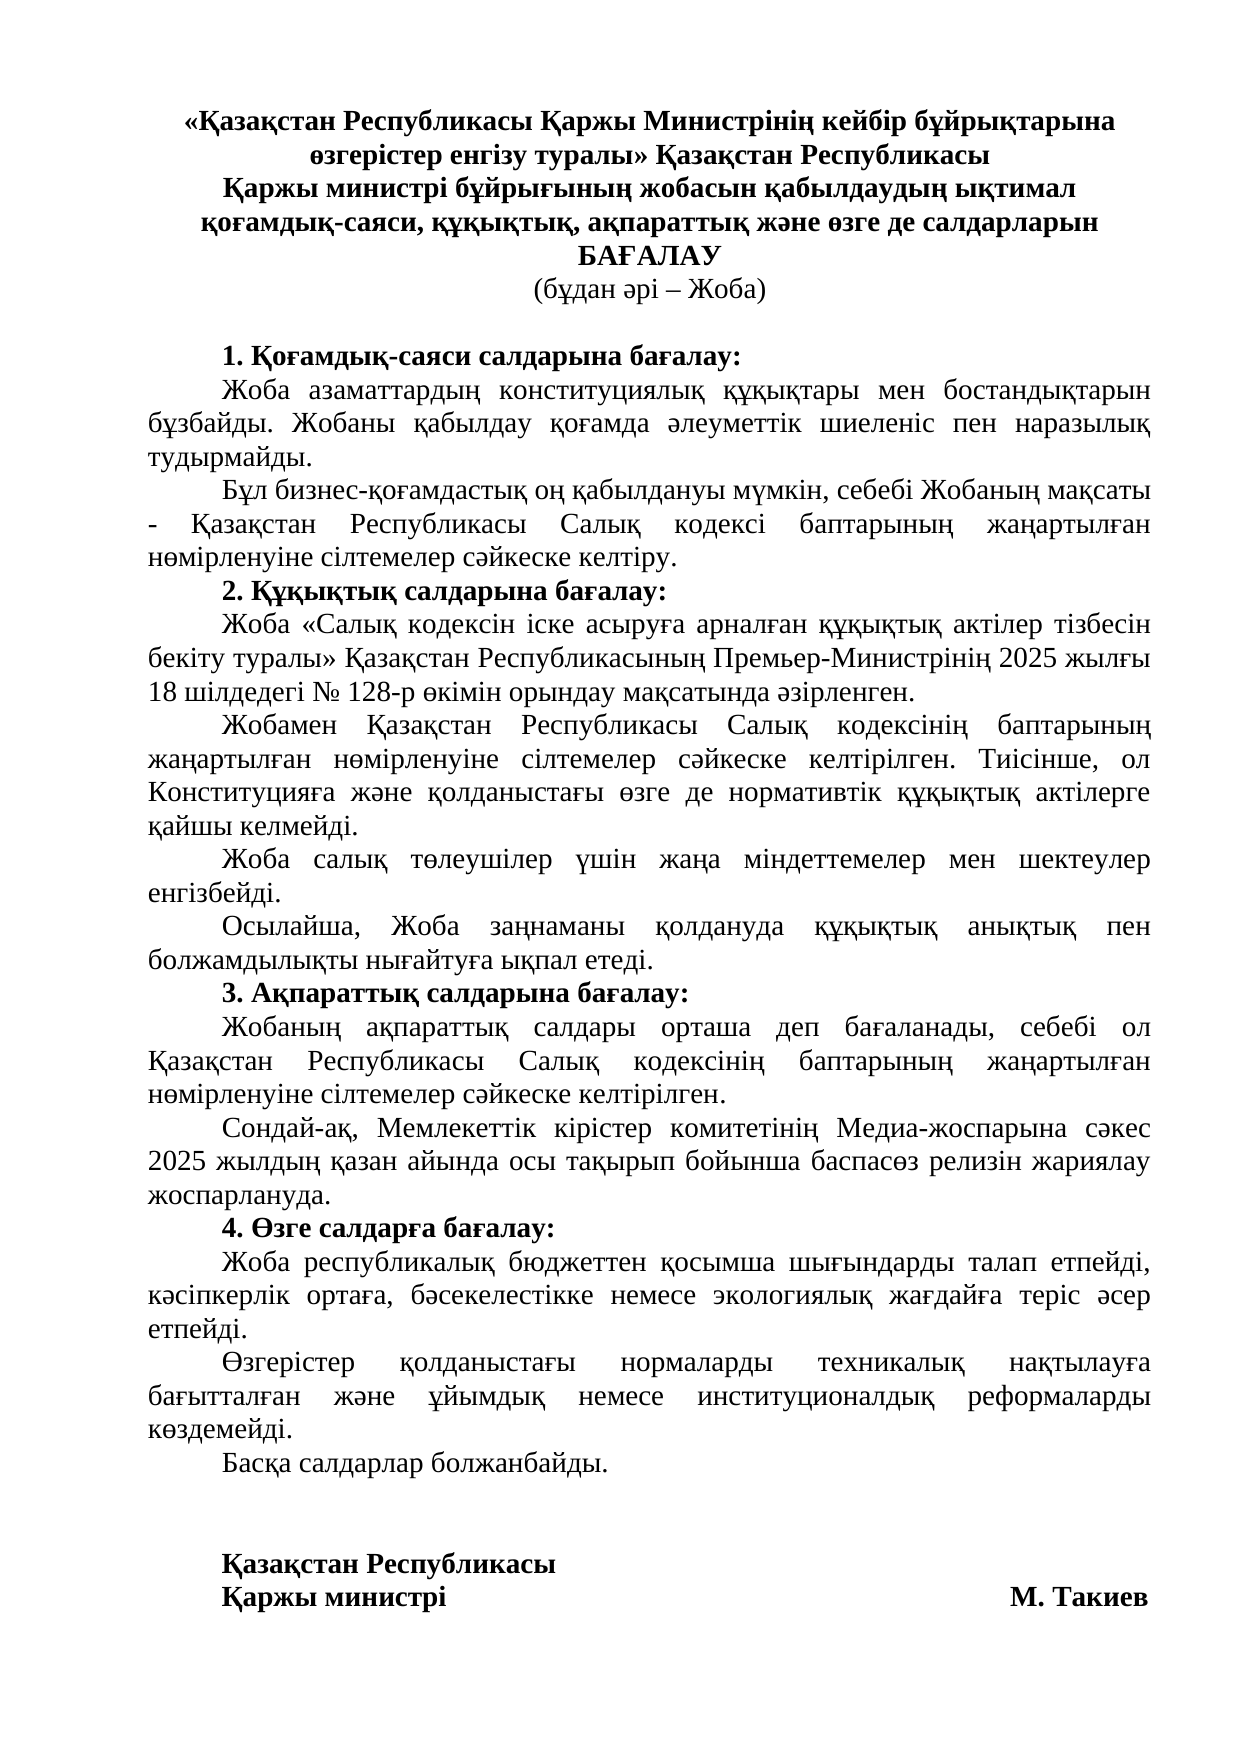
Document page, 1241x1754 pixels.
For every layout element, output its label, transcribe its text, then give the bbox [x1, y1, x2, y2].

text (бұдан әрі – Жоба) [148, 271, 1152, 305]
text Өзгерістер қолданыстағы нормаларды техникалық нақтылауға бағытталған және ұйымдық немесе институционалдық реформаларды көздемейді. [148, 1344, 1152, 1445]
text Басқа салдарлар болжанбайды. [148, 1445, 1152, 1479]
text Қаржы министрі бұйрығының жобасын қабылдаудың ықтимал қоғамдық-саяси, құқықтық, ақпараттық және өзге де салдарларын [148, 171, 1152, 238]
text БАҒАЛАУ [148, 238, 1152, 271]
text Қаржы министрі М. Такиев [148, 1579, 1152, 1613]
text Жобаның ақпараттық салдары орташа деп бағаланады, себебі ол Қазақстан Республикасы Салық кодексінің баптарының жаңартылған нөмірленуіне сілтемелер сәйкеске келтірілген. [148, 1009, 1152, 1110]
text Жоба салық төлеушілер үшін жаңа міндеттемелер мен шектеулер енгізбейді. [148, 841, 1152, 908]
text Жоба азаматтардың конституциялық құқықтары мен бостандықтарын бұзбайды. Жобаны қабылдау қоғамда әлеуметтік шиеленіс пен наразылық тудырмайды. [148, 372, 1152, 472]
text Қазақстан Республикасы [148, 1546, 1152, 1579]
text 4. Өзге салдарға бағалау: [148, 1210, 1152, 1244]
text 1. Қоғамдық-саяси салдарына бағалау: [148, 338, 1152, 372]
text «Қазақстан Республикасы Қаржы Министрiнiң кейбiр бұйрықтарына өзгерістер енгізу туралы» Қазақстан Республикасы [148, 103, 1152, 171]
text Бұл бизнес-қоғамдастық оң қабылдануы мүмкін, себебі Жобаның мақсаты - Қазақстан Республикасы Салық кодексі баптарының жаңартылған нөмірленуіне сілтемелер сәйкеске келтіру. [148, 472, 1152, 573]
text Сондай-ақ, Мемлекеттік кірістер комитетінің Медиа-жоспарына сәкес 2025 жылдың қазан айында осы тақырып бойынша баспасөз релизін жариялау жоспарлануда. [148, 1110, 1152, 1210]
text Осылайша, Жоба заңнаманы қолдануда құқықтық анықтық пен болжамдылықты нығайтуға ықпал етеді. [148, 908, 1152, 976]
text Жоба республикалық бюджеттен қосымша шығындарды талап етпейді, кәсіпкерлік ортаға, бәсекелестікке немесе экологиялық жағдайға теріс әсер етпейді. [148, 1244, 1152, 1344]
text 3. Ақпараттық салдарына бағалау: [148, 976, 1152, 1009]
text Жоба «Салық кодексін іске асыруға арналған құқықтық актілер тізбесін бекіту туралы» Қазақстан Республикасының Премьер-Министрінің 2025 жылғы 18 шілдедегі № 128-р өкімін орындау мақсатында әзірленген. [148, 607, 1152, 707]
text Жобамен Қазақстан Республикасы Салық кодексінің баптарының жаңартылған нөмірленуіне сілтемелер сәйкеске келтірілген. Тиісінше, ол Конституцияға және қолданыстағы өзге де нормативтік құқықтық актілерге қайшы келмейді. [148, 707, 1152, 841]
text 2. Құқықтық салдарына бағалау: [148, 573, 1152, 607]
